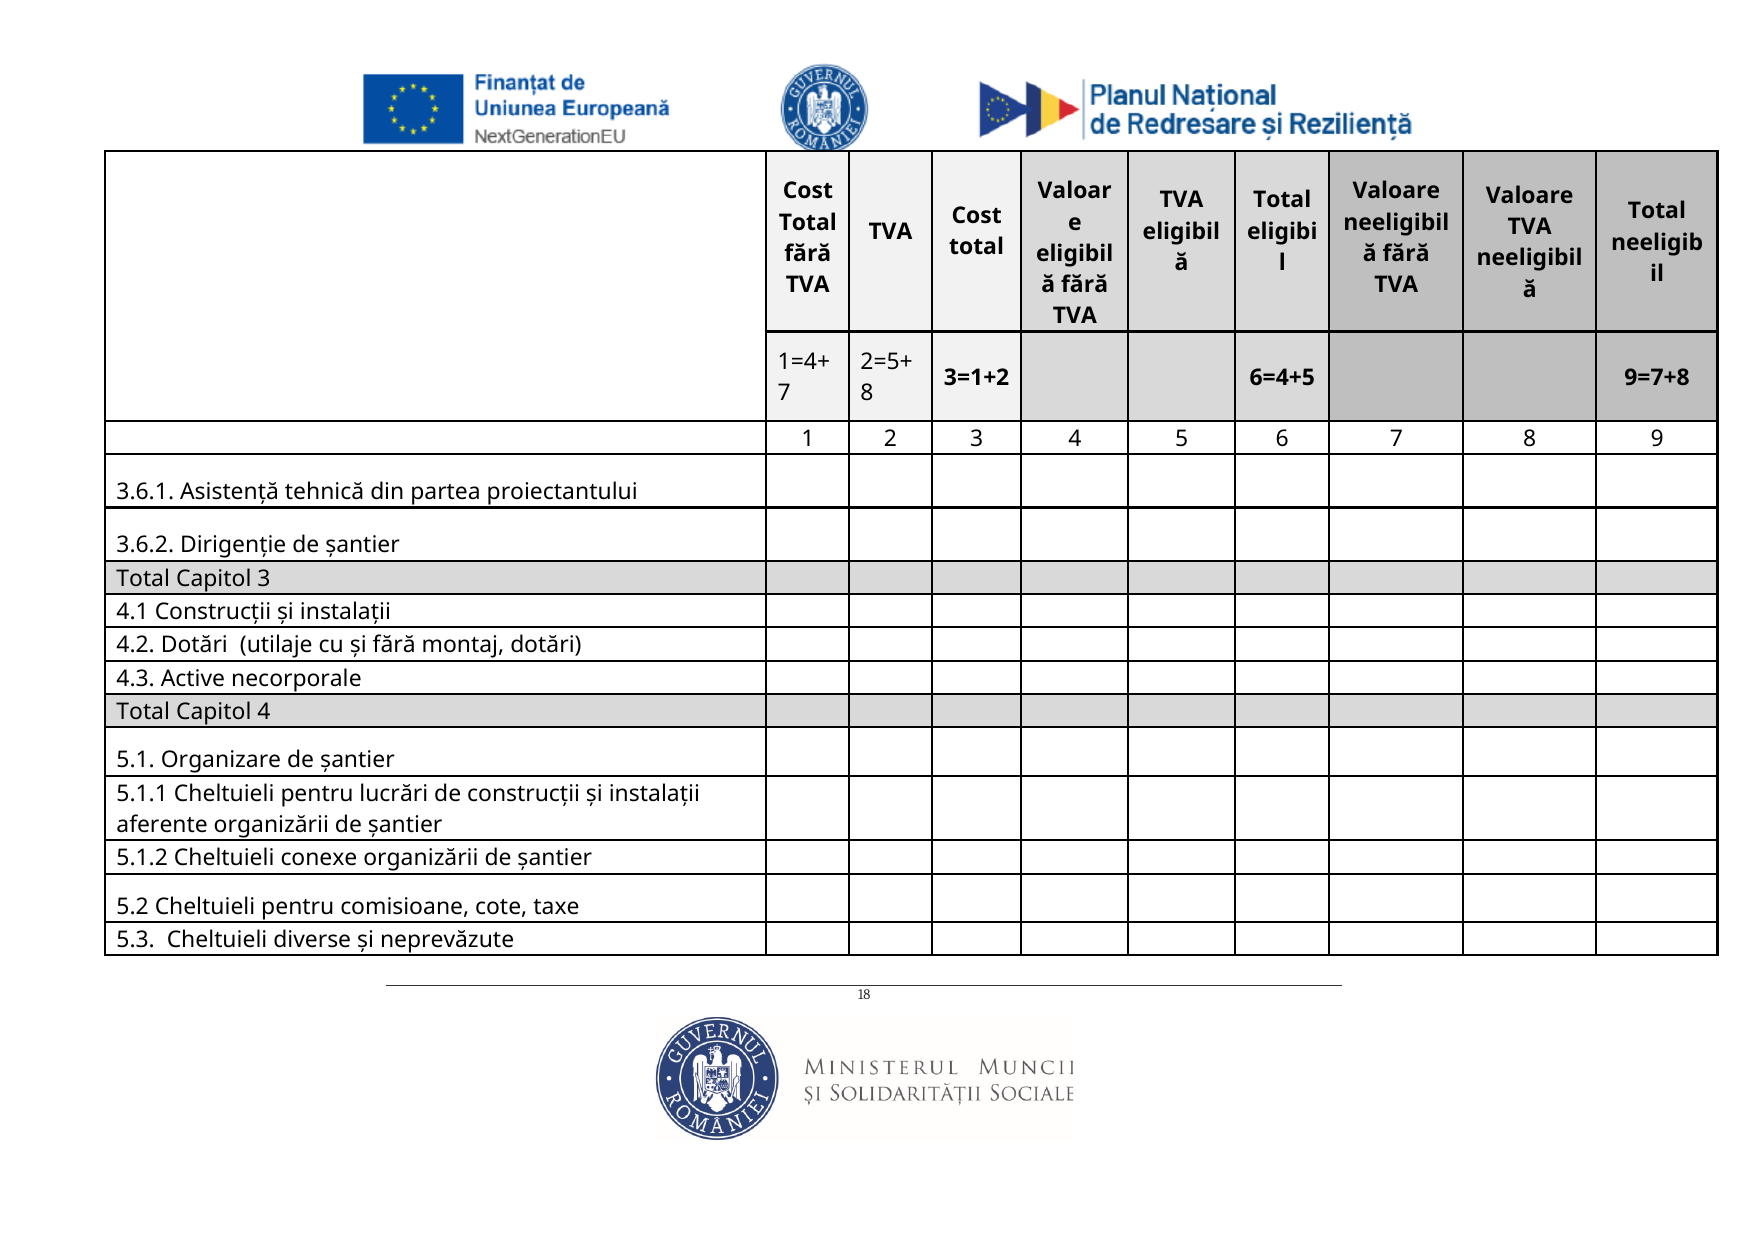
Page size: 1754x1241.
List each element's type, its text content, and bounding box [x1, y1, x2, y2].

table_cell 9 [1597, 422, 1716, 453]
table_cell 8 [1464, 422, 1595, 453]
table_cell 9=7+8 [1597, 333, 1716, 420]
table_cell [850, 455, 931, 506]
table_cell [1236, 509, 1328, 559]
table_cell [1464, 562, 1595, 593]
table_cell [106, 422, 765, 453]
table_cell [1597, 695, 1716, 726]
table_cell [1129, 333, 1234, 420]
table_cell [1022, 728, 1127, 775]
table_cell 7 [1330, 422, 1462, 453]
table_cell [1236, 595, 1328, 626]
table_cell [1330, 875, 1462, 921]
table_cell [850, 695, 931, 726]
table_cell [1236, 695, 1328, 726]
table_cell [1022, 875, 1127, 921]
table_cell [1464, 923, 1595, 954]
table_cell 3=1+2 [933, 333, 1020, 420]
table_cell 5.3. Cheltuieli diverse și neprevăzute [106, 923, 765, 954]
table_header TVA eligibilă [1129, 152, 1234, 330]
table_cell 4 [1022, 422, 1127, 453]
table_header Total neeligibil [1597, 152, 1716, 330]
table_cell [1236, 562, 1328, 593]
table_cell [850, 841, 931, 873]
table_cell 4.1 Construcții și instalații [106, 595, 765, 626]
table_cell [1236, 875, 1328, 921]
table_cell [1022, 562, 1127, 593]
table_header Cost total [933, 152, 1020, 330]
table_cell [933, 695, 1020, 726]
table_cell [1597, 875, 1716, 921]
table_cell [1236, 728, 1328, 775]
table_cell [1464, 662, 1595, 693]
table_cell [850, 662, 931, 693]
table_cell [767, 841, 848, 873]
table_cell [1330, 695, 1462, 726]
table_cell [1022, 841, 1127, 873]
table_cell [933, 662, 1020, 693]
table_cell [850, 777, 931, 839]
table_cell [1022, 923, 1127, 954]
table_cell [1022, 455, 1127, 506]
table_cell [1236, 455, 1328, 506]
table_cell [1597, 628, 1716, 659]
table_cell 4.2. Dotări (utilaje cu şi fără montaj, dotări) [106, 628, 765, 659]
table_cell [1129, 728, 1234, 775]
table_cell 5.1.2 Cheltuieli conexe organizării de șantier [106, 841, 765, 873]
table_cell [767, 628, 848, 659]
table_cell [1022, 662, 1127, 693]
table_cell [1597, 509, 1716, 559]
picture [310, 44, 1418, 150]
table_header Valoare TVA neeligibilă [1464, 152, 1595, 330]
table_cell [1236, 628, 1328, 659]
table_cell [1129, 595, 1234, 626]
table_cell [1597, 562, 1716, 593]
table_cell [1330, 562, 1462, 593]
table_cell 3 [933, 422, 1020, 453]
table_cell [1330, 728, 1462, 775]
table_cell [767, 875, 848, 921]
table_cell [1236, 777, 1328, 839]
table_cell [1022, 777, 1127, 839]
table_cell [1597, 662, 1716, 693]
table_cell [1236, 841, 1328, 873]
table_cell [1236, 923, 1328, 954]
table_header Valoare neeligibilă fără TVA [1330, 152, 1462, 330]
table_header TVA [850, 152, 931, 330]
table_cell [1464, 777, 1595, 839]
table_cell [1464, 695, 1595, 726]
table_cell [1129, 562, 1234, 593]
table_cell [1330, 455, 1462, 506]
table_cell 1=4+7 [767, 333, 848, 420]
table_cell [1022, 628, 1127, 659]
table_cell [1464, 509, 1595, 559]
table_cell [933, 595, 1020, 626]
table_cell [1129, 841, 1234, 873]
table_cell [1464, 875, 1595, 921]
table_cell [767, 728, 848, 775]
table_cell [1597, 777, 1716, 839]
table_cell [933, 923, 1020, 954]
table_header Total eligibil [1236, 152, 1328, 330]
table_cell [933, 875, 1020, 921]
table_cell [1464, 455, 1595, 506]
table_cell [767, 509, 848, 559]
table_cell 2 [850, 422, 931, 453]
table_header Cost Total fără TVA [767, 152, 848, 330]
table_cell [1597, 923, 1716, 954]
table_cell [933, 509, 1020, 559]
table_header [106, 152, 765, 420]
table_cell [1129, 509, 1234, 559]
table_cell [767, 695, 848, 726]
table_cell [1022, 595, 1127, 626]
table_cell Total Capitol 3 [106, 562, 765, 593]
table_cell [1129, 777, 1234, 839]
picture [654, 1015, 1074, 1141]
table_cell [850, 628, 931, 659]
table_cell 2=5+8 [850, 333, 931, 420]
table_cell [1330, 841, 1462, 873]
table_cell [1022, 695, 1127, 726]
table_cell 3.6.1. Asistență tehnică din partea proiectantului [106, 455, 765, 506]
table_cell [1597, 728, 1716, 775]
table_cell [1464, 841, 1595, 873]
table_cell [1464, 728, 1595, 775]
table_cell [1330, 777, 1462, 839]
table_cell [1330, 662, 1462, 693]
table_cell 4.3. Active necorporale [106, 662, 765, 693]
table_cell [1330, 628, 1462, 659]
table_cell [1597, 455, 1716, 506]
table_cell [1330, 923, 1462, 954]
table_cell [1129, 455, 1234, 506]
table_cell [1330, 595, 1462, 626]
table_cell [767, 662, 848, 693]
table_cell [1597, 595, 1716, 626]
table_cell [1330, 333, 1462, 420]
table_cell 6 [1236, 422, 1328, 453]
table_cell [933, 455, 1020, 506]
table_cell [850, 875, 931, 921]
table_cell [1129, 662, 1234, 693]
table_cell 5.2 Cheltuieli pentru comisioane, cote, taxe [106, 875, 765, 921]
table_cell [767, 595, 848, 626]
table_cell [1464, 628, 1595, 659]
table_cell [1330, 509, 1462, 559]
table_cell [1022, 509, 1127, 559]
table_cell 5.1. Organizare de şantier [106, 728, 765, 775]
table_cell [850, 728, 931, 775]
table_cell [1464, 595, 1595, 626]
table_cell [850, 923, 931, 954]
table_cell [933, 728, 1020, 775]
table_cell Total Capitol 4 [106, 695, 765, 726]
table_cell 6=4+5 [1236, 333, 1328, 420]
table_header Valoare eligibilă fără TVA [1022, 152, 1127, 330]
table_cell [933, 628, 1020, 659]
table_cell [933, 562, 1020, 593]
table_cell [1129, 875, 1234, 921]
table_cell [1129, 695, 1234, 726]
table_cell 5 [1129, 422, 1234, 453]
table_cell [1464, 333, 1595, 420]
table_cell [850, 509, 931, 559]
table_cell [933, 777, 1020, 839]
table_cell [767, 562, 848, 593]
table_cell [1022, 333, 1127, 420]
table_cell [850, 562, 931, 593]
table_cell [1129, 923, 1234, 954]
table_cell [767, 777, 848, 839]
table_cell [767, 455, 848, 506]
table_cell [1236, 662, 1328, 693]
table_cell [1129, 628, 1234, 659]
table_cell [1597, 841, 1716, 873]
table_cell 5.1.1 Cheltuieli pentru lucrări de construcții și instalații aferente organizării de șantier [106, 777, 765, 839]
table_cell 3.6.2. Dirigenție de șantier [106, 509, 765, 559]
table_cell [767, 923, 848, 954]
table_cell [933, 841, 1020, 873]
table_cell 1 [767, 422, 848, 453]
table_cell [850, 595, 931, 626]
